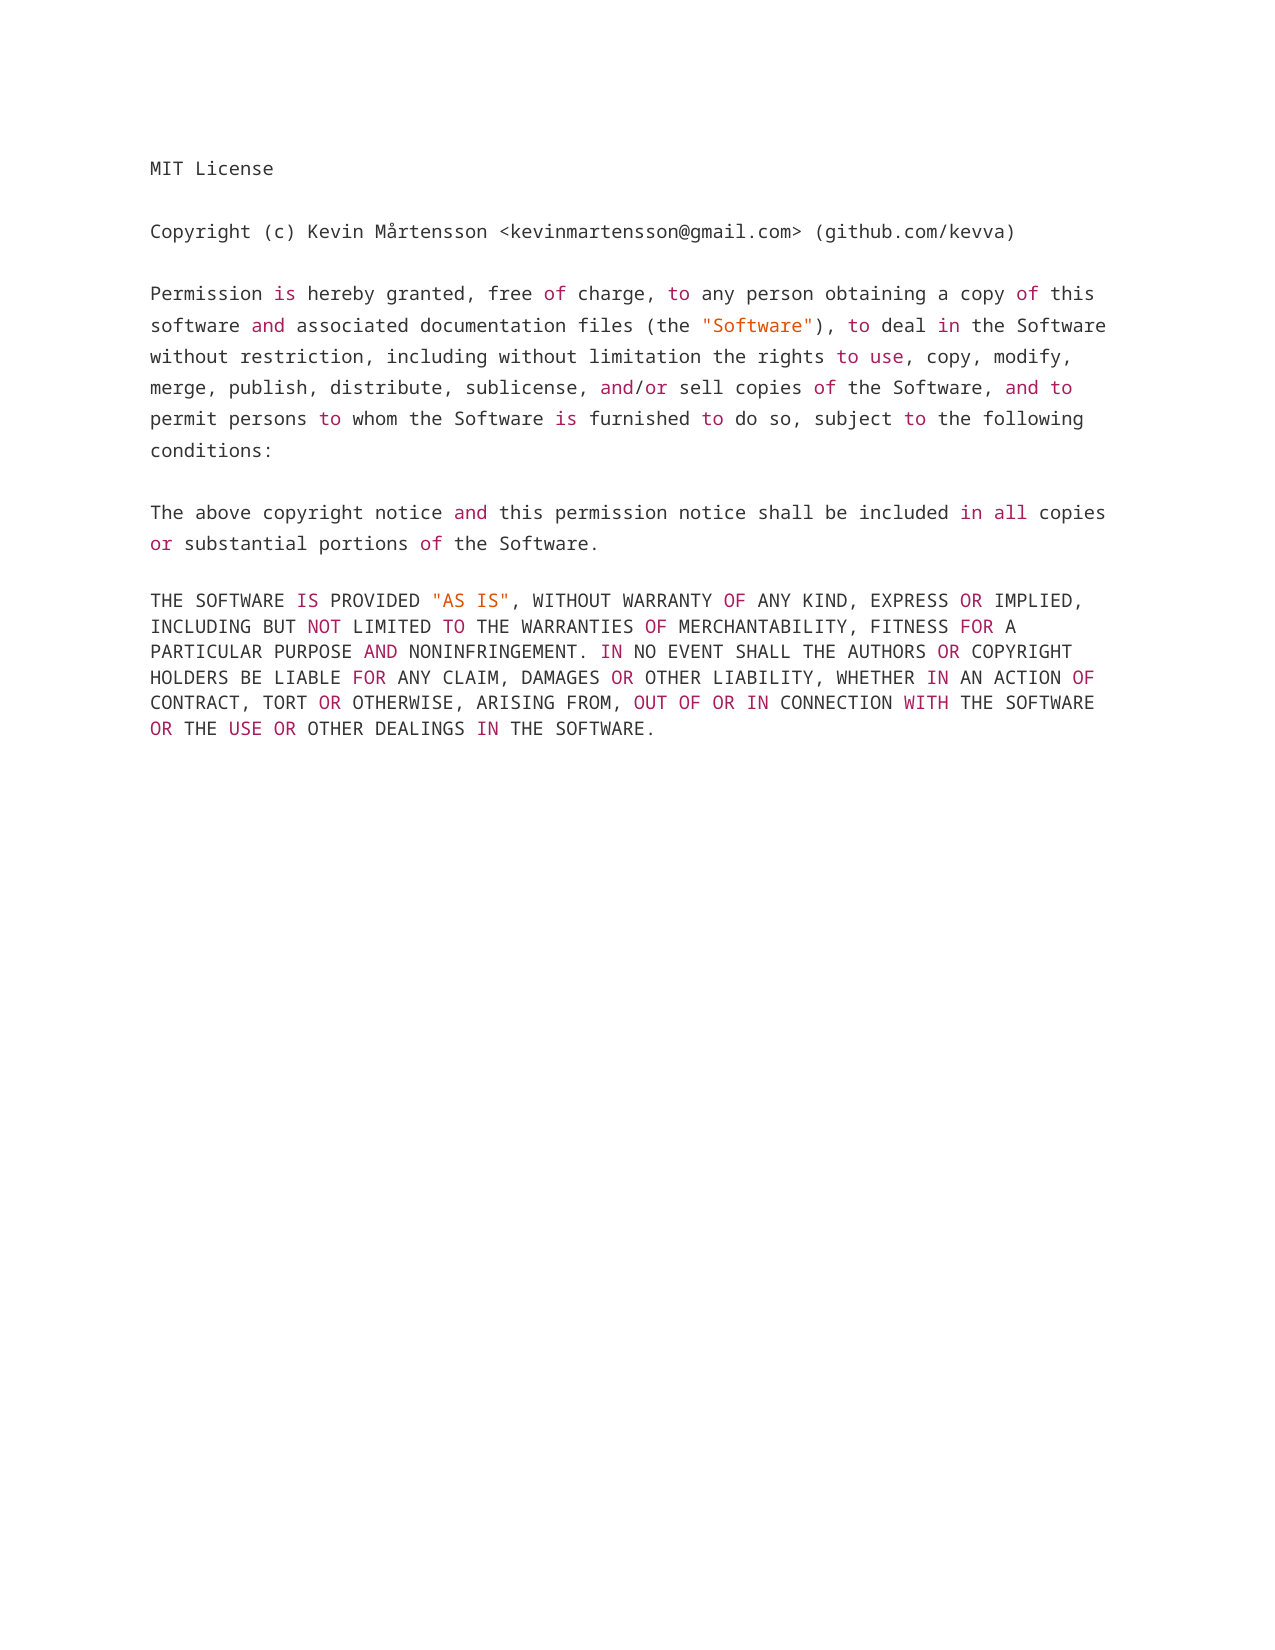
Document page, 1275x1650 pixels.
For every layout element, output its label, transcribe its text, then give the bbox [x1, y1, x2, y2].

text The above copyright notice and this permission notice shall be included in all copies or substantial portions of the Software. [150, 494, 1125, 556]
text THE SOFTWARE IS PROVIDED "AS IS", WITHOUT WARRANTY OF ANY KIND, EXPRESS OR IMPLIED, INCLUDING BUT NOT LIMITED TO THE WARRANTIES OF MERCHANTABILITY, FITNESS FOR A PARTICULAR PURPOSE AND NONINFRINGEMENT. IN NO EVENT SHALL THE AUTHORS OR COPYRIGHT HOLDERS BE LIABLE FOR ANY CLAIM, DAMAGES OR OTHER LIABILITY, WHETHER IN AN ACTION OF CONTRACT, TORT OR OTHERWISE, ARISING FROM, OUT OF OR IN CONNECTION WITH THE SOFTWARE OR THE USE OR OTHER DEALINGS IN THE SOFTWARE. [150, 587, 1125, 741]
text Permission is hereby granted, free of charge, to any person obtaining a copy of this software and associated documentation files (the "Software"), to deal in the Software without restriction, including without limitation the rights to use, copy, modify, merge, publish, distribute, sublicense, and/or sell copies of the Software, and to permit persons to whom the Software is furnished to do so, subject to the following conditions: [150, 275, 1125, 462]
text MIT License [150, 150, 1125, 181]
text Copyright (c) Kevin Mårtensson <kevinmartensson@gmail.com> (github.com/kevva) [150, 212, 1125, 244]
